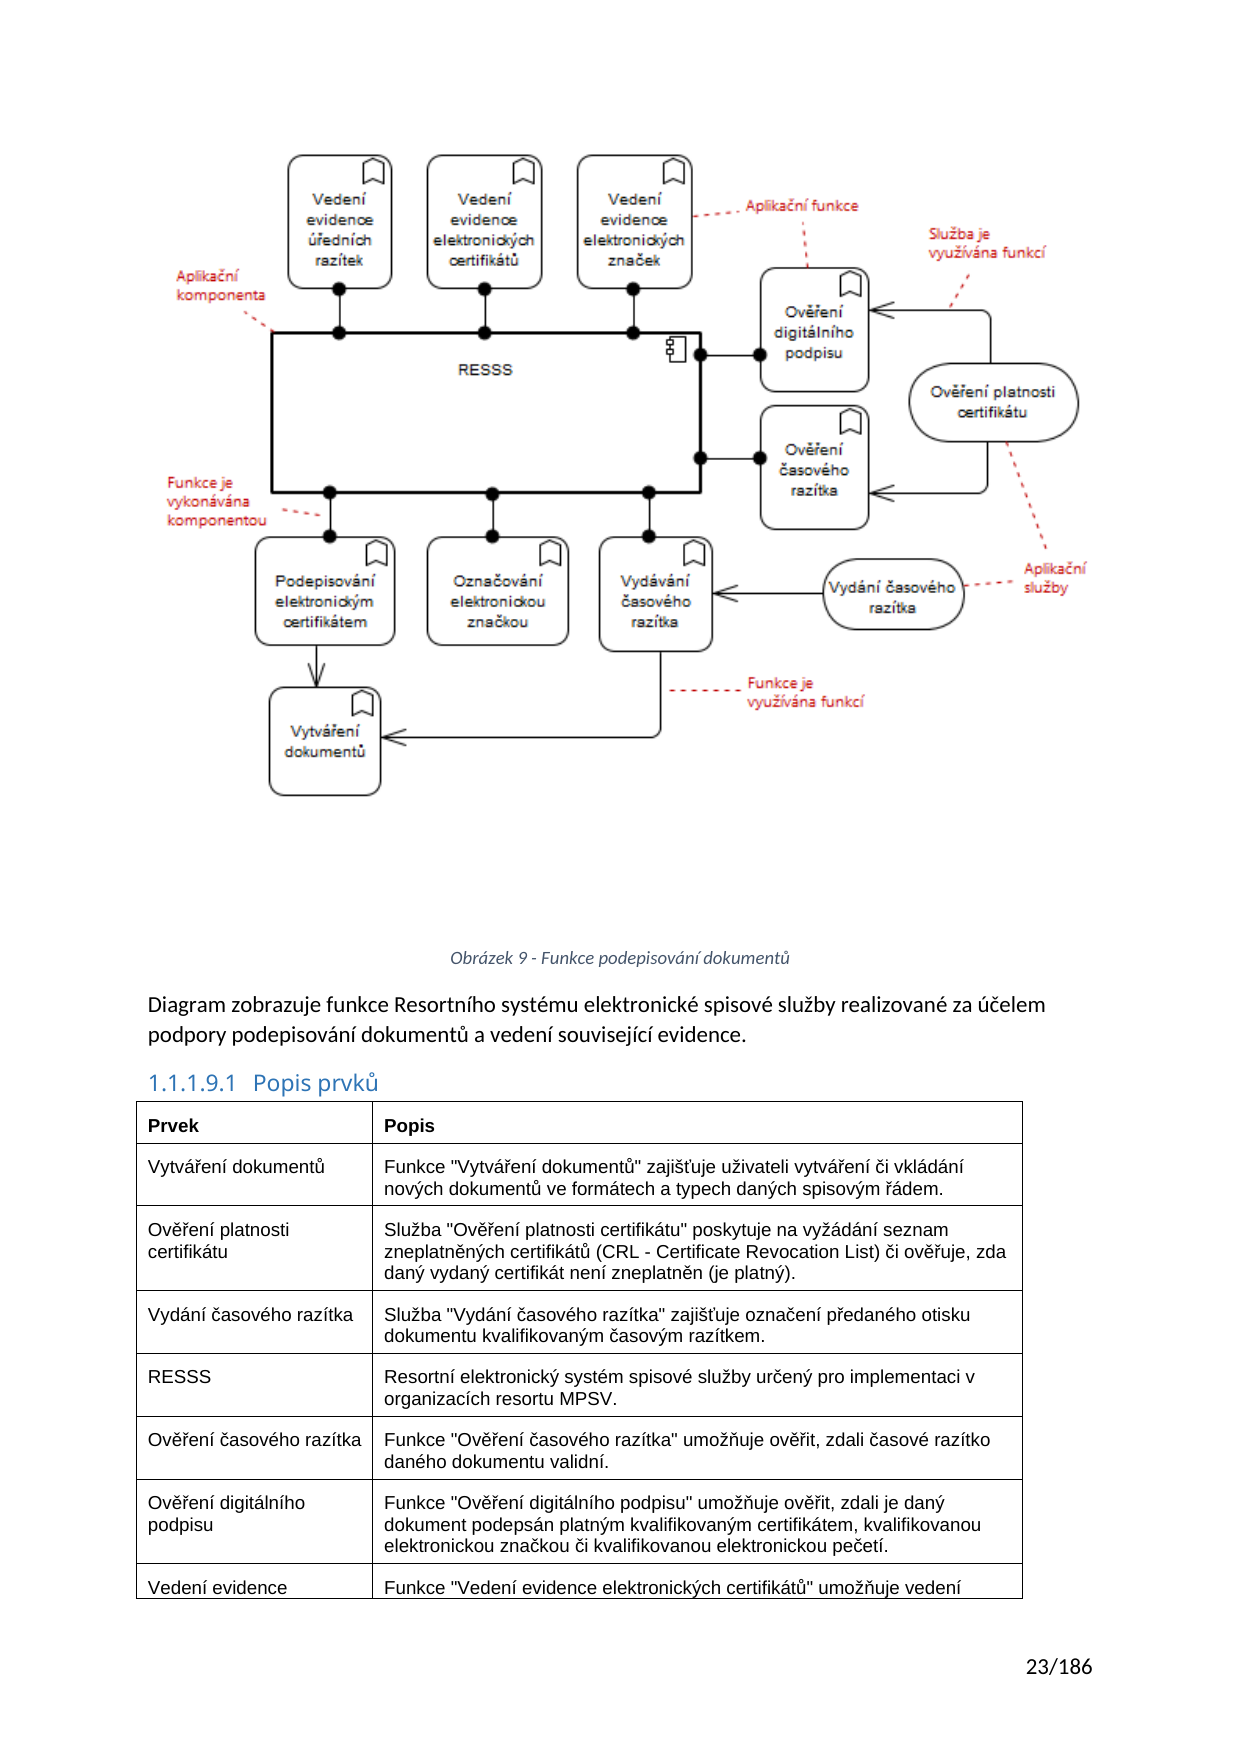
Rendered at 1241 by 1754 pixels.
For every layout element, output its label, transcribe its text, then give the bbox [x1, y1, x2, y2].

table_cell RESSS [137, 1354, 372, 1416]
table_cell Služba "Vydání časového razítka" zajišťuje označení předaného otisku dokumentu kvalifikovaným časovým razítkem. [373, 1291, 1022, 1353]
table_cell Ověření platnosti certifikátu [137, 1206, 372, 1290]
table_cell Funkce "Ověření časového razítka" umožňuje ověřit, zdali časové razítko daného dokumentu validní. [373, 1417, 1022, 1479]
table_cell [137, 1564, 372, 1598]
picture [147, 147, 1120, 920]
table_header Prvek [137, 1102, 372, 1142]
table_cell Funkce "Vytváření dokumentů" zajišťuje uživateli vytváření či vkládání nových dokumentů ve formátech a typech daných spisovým řádem. [373, 1144, 1022, 1205]
table_cell Služba "Ověření platnosti certifikátu" poskytuje na vyžádání seznam zneplatněných certifikátů (CRL - Certificate Revocation List) či ověřuje, zda daný vydaný certifikát není zneplatněn (je platný). [373, 1206, 1022, 1290]
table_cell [373, 1564, 1022, 1598]
text Diagram zobrazuje funkce Resortního systému elektronické spisové služby realizované za účelem podpory podepisování dokumentů a vedení související evidence. [148, 990, 1093, 1048]
table_cell Vytváření dokumentů [137, 1144, 372, 1205]
subtitle Popis prvků [148, 1067, 1093, 1099]
table_cell Ověření časového razítka [137, 1417, 372, 1479]
table_cell Ověření digitálního podpisu [137, 1480, 372, 1563]
table_cell Vydání časového razítka [137, 1291, 372, 1353]
table_cell Funkce "Ověření digitálního podpisu" umožňuje ověřit, zdali je daný dokument podepsán platným kvalifikovaným certifikátem, kvalifikovanou elektronickou značkou či kvalifikovanou elektronickou pečetí. [373, 1480, 1022, 1563]
table_header Popis [373, 1102, 1022, 1142]
table_cell Resortní elektronický systém spisové služby určený pro implementaci v organizacích resortu MPSV. [373, 1354, 1022, 1416]
